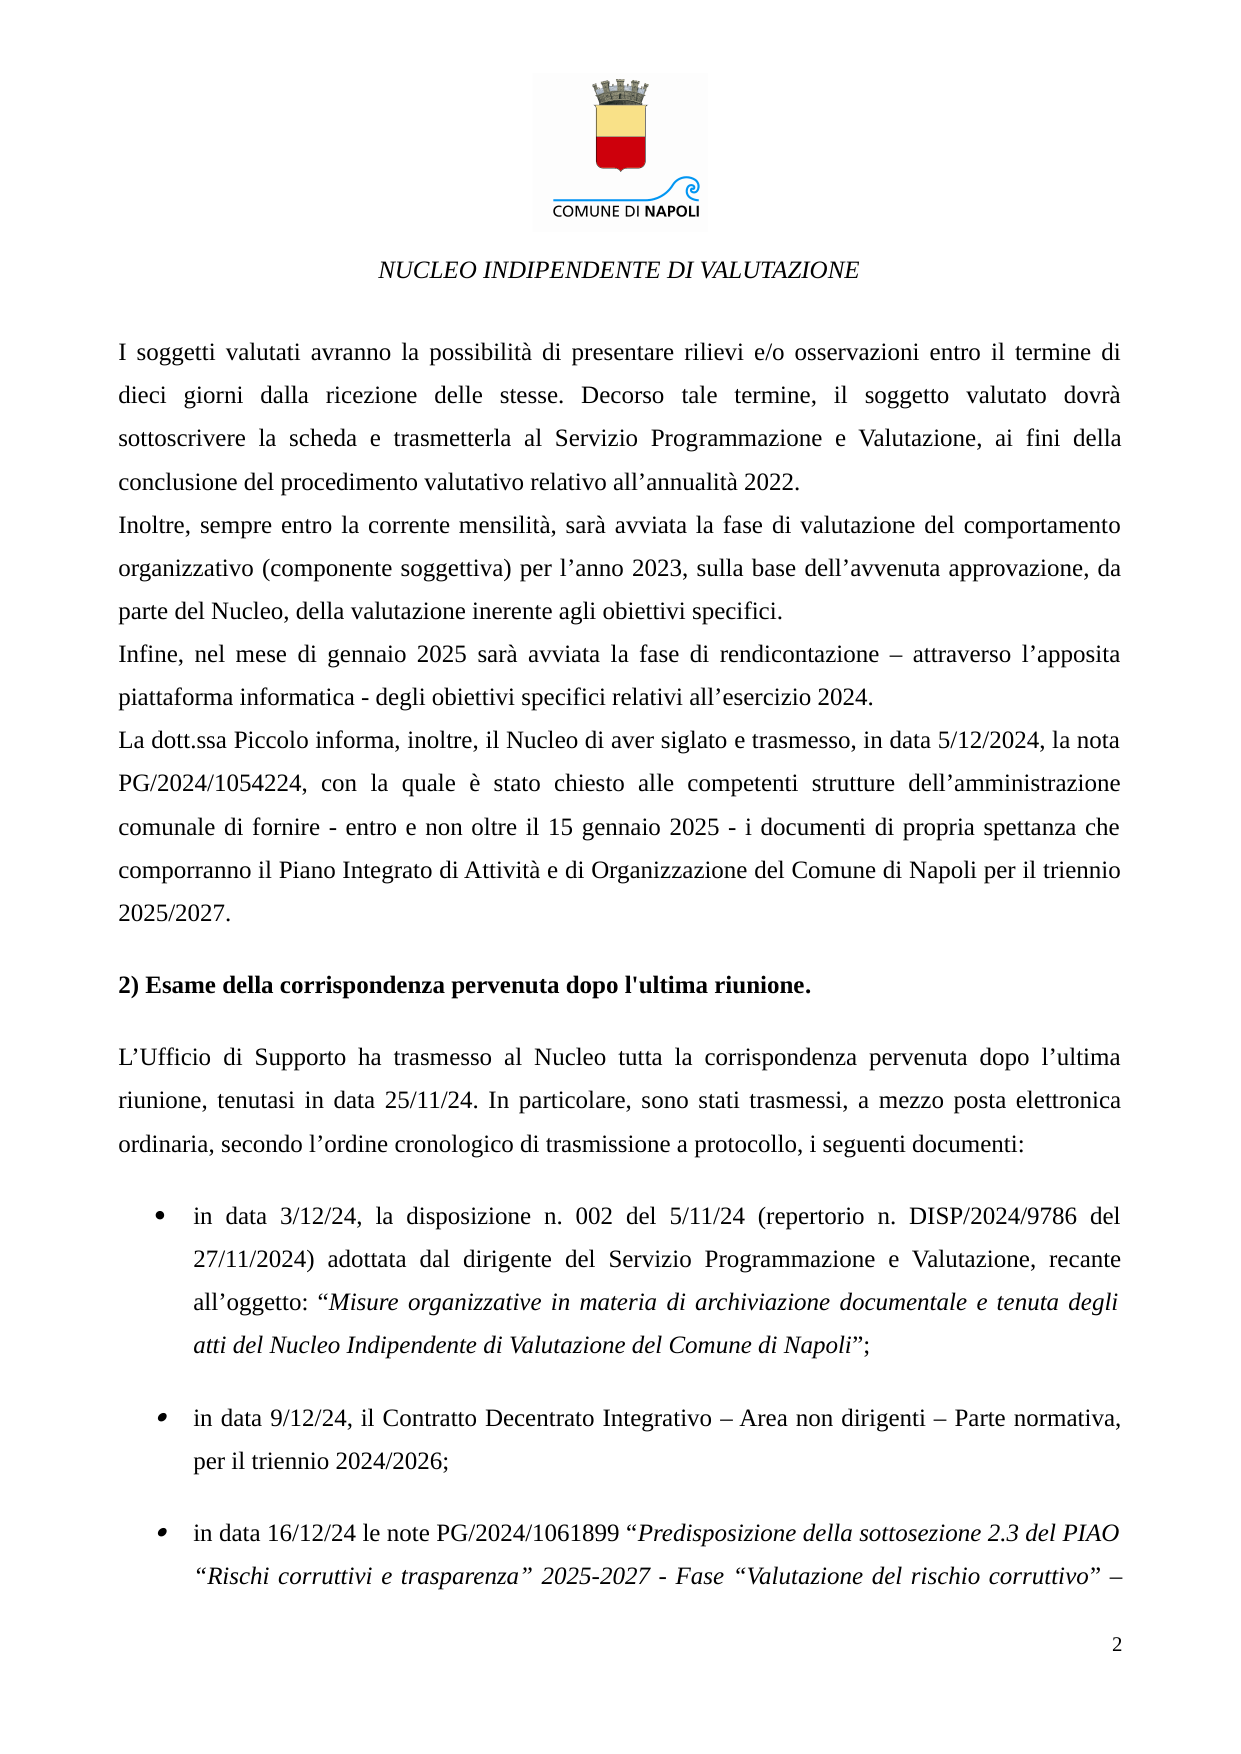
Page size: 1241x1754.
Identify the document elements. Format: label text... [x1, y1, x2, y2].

text I soggetti valutati avranno la possibilità di presentare rilievi e/o osservazioni entro il termine di dieci giorni dalla ricezione delle stesse. Decorso tale termine, il soggetto valutato dovrà sottoscrivere la scheda e trasmetterla al Servizio Programmazione e Valutazione, ai fini della conclusione del procedimento valutativo relativo all’annualità 2022. [118, 337, 1122, 495]
picture [532, 73, 709, 232]
list in data 3/12/24, la disposizione n. 002 del 5/11/24 (repertorio n. DISP/2024/9786 del 27/11/2024) adottata dal dirigente del Servizio Programmazione e Valutazione, recante all’oggetto: “Misure organizzative in materia di archiviazione documentale e tenuta degli atti del Nucleo Indipendente di Valutazione del Comune di Napoli”; [156, 1201, 1122, 1359]
list in data 9/12/24, il Contratto Decentrato Integrativo – Area non dirigenti – Parte normativa, per il triennio 2024/2026; [156, 1403, 1122, 1474]
text 2) Esame della corrispondenza pervenuta dopo l'ultima riunione. [118, 970, 1122, 999]
text Infine, nel mese di gennaio 2025 sarà avviata la fase di rendicontazione – attraverso l’apposita piattaforma informatica - degli obiettivi specifici relativi all’esercizio 2024. [118, 639, 1122, 711]
text Inoltre, sempre entro la corrente mensilità, sarà avviata la fase di valutazione del comportamento organizzativo (componente soggettiva) per l’anno 2023, sulla base dell’avvenuta approvazione, da parte del Nucleo, della valutazione inerente agli obiettivi specifici. [118, 510, 1122, 625]
text La dott.ssa Piccolo informa, inoltre, il Nucleo di aver siglato e trasmesso, in data 5/12/2024, la nota PG/2024/1054224, con la quale è stato chiesto alle competenti strutture dell’amministrazione comunale di fornire - entro e non oltre il 15 gennaio 2025 - i documenti di propria spettanza che comporranno il Piano Integrato di Attività e di Organizzazione del Comune di Napoli per il triennio 2025/2027. [118, 725, 1122, 927]
text L’Ufficio di Supporto ha trasmesso al Nucleo tutta la corrispondenza pervenuta dopo l’ultima riunione, tenutasi in data 25/11/24. In particolare, sono stati trasmessi, a mezzo posta elettronica ordinaria, secondo l’ordine cronologico di trasmissione a protocollo, i seguenti documenti: [118, 1042, 1122, 1157]
